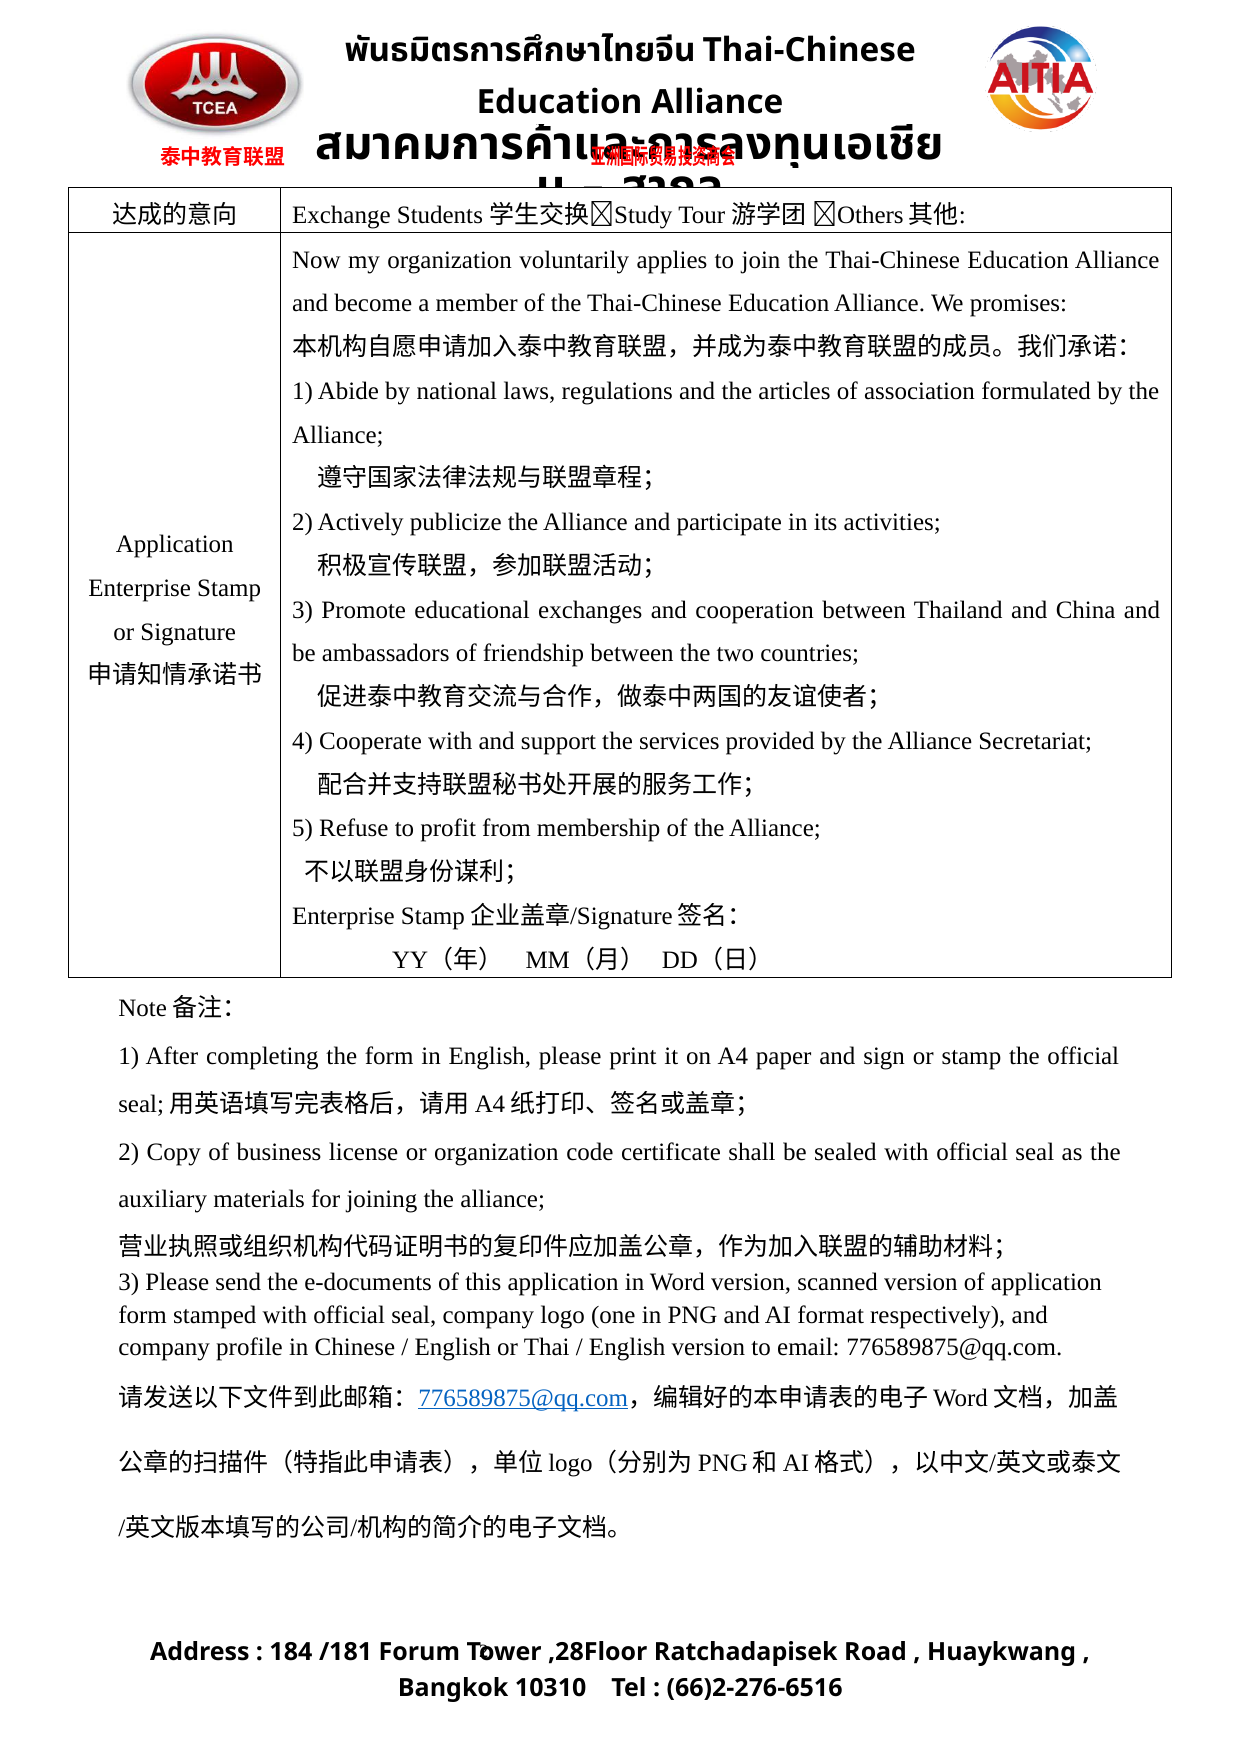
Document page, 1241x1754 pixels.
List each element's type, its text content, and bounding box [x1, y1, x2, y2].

table_cell Now my organization voluntarily applies to join the Thai-Chinese Education Alliance and become a member of the Thai-Chinese Education Alliance. We promises: 本机构自愿申请加入泰中教育联盟，并成为泰中教育联盟的成员。我们承诺： 1) Abide by national laws, regulations and the articles of association formulated by the Alliance; 遵守国家法律法规与联盟章程； 2) Actively publicize the Alliance and participate in its activities; 积极宣传联盟，参加联盟活动； 3) Promote educational exchanges and cooperation between Thailand and China and be ambassadors of friendship between the two countries; 促进泰中教育交流与合作，做泰中两国的友谊使者； 4) Cooperate with and support the services provided by the Alliance Secretariat; 配合并支持联盟秘书处开展的服务工作； 5) Refuse to profit from membership of the Alliance; 不以联盟身份谋利； Enterprise Stamp企业盖章/Signature签名： YY（年） MM（月） DD（日） [281, 233, 1171, 977]
text 请发送以下文件到此邮箱：776589875@qq.com，编辑好的本申请表的电子Word文档，加盖公章的扫描件（特指此申请表），单位logo（分别为PNG和AI格式），以中文/英文或泰文/英文版本填写的公司/机构的简介的电子文档。 [118, 1363, 1122, 1558]
text 1) After completing the form in English, please print it on A4 paper and sign or stamp the official seal; 用英语填写完表格后，请用A4纸打印、签名或盖章； [118, 1026, 1122, 1122]
text 2) Copy of business license or organization code certificate shall be sealed with official seal as the auxiliary materials for joining the alliance; [118, 1122, 1122, 1217]
text Note备注： [118, 978, 1122, 1026]
table_cell Work Intentions in the Alliance 达成的意向 [69, 188, 280, 232]
text 3) Please send the e-documents of this application in Word version, scanned version of application form stamped with official seal, company logo (one in PNG and AI format respectively), and company profile in Chinese / English or Thai / English version to email: 776589875@qq.com. [118, 1265, 1122, 1363]
picture [120, 23, 303, 144]
text 营业执照或组织机构代码证明书的复印件应加盖公章，作为加入联盟的辅助材料； [118, 1217, 1122, 1265]
picture [984, 25, 1097, 132]
table_cell Application Enterprise Stamp or Signature 申请知情承诺书 [69, 233, 280, 977]
